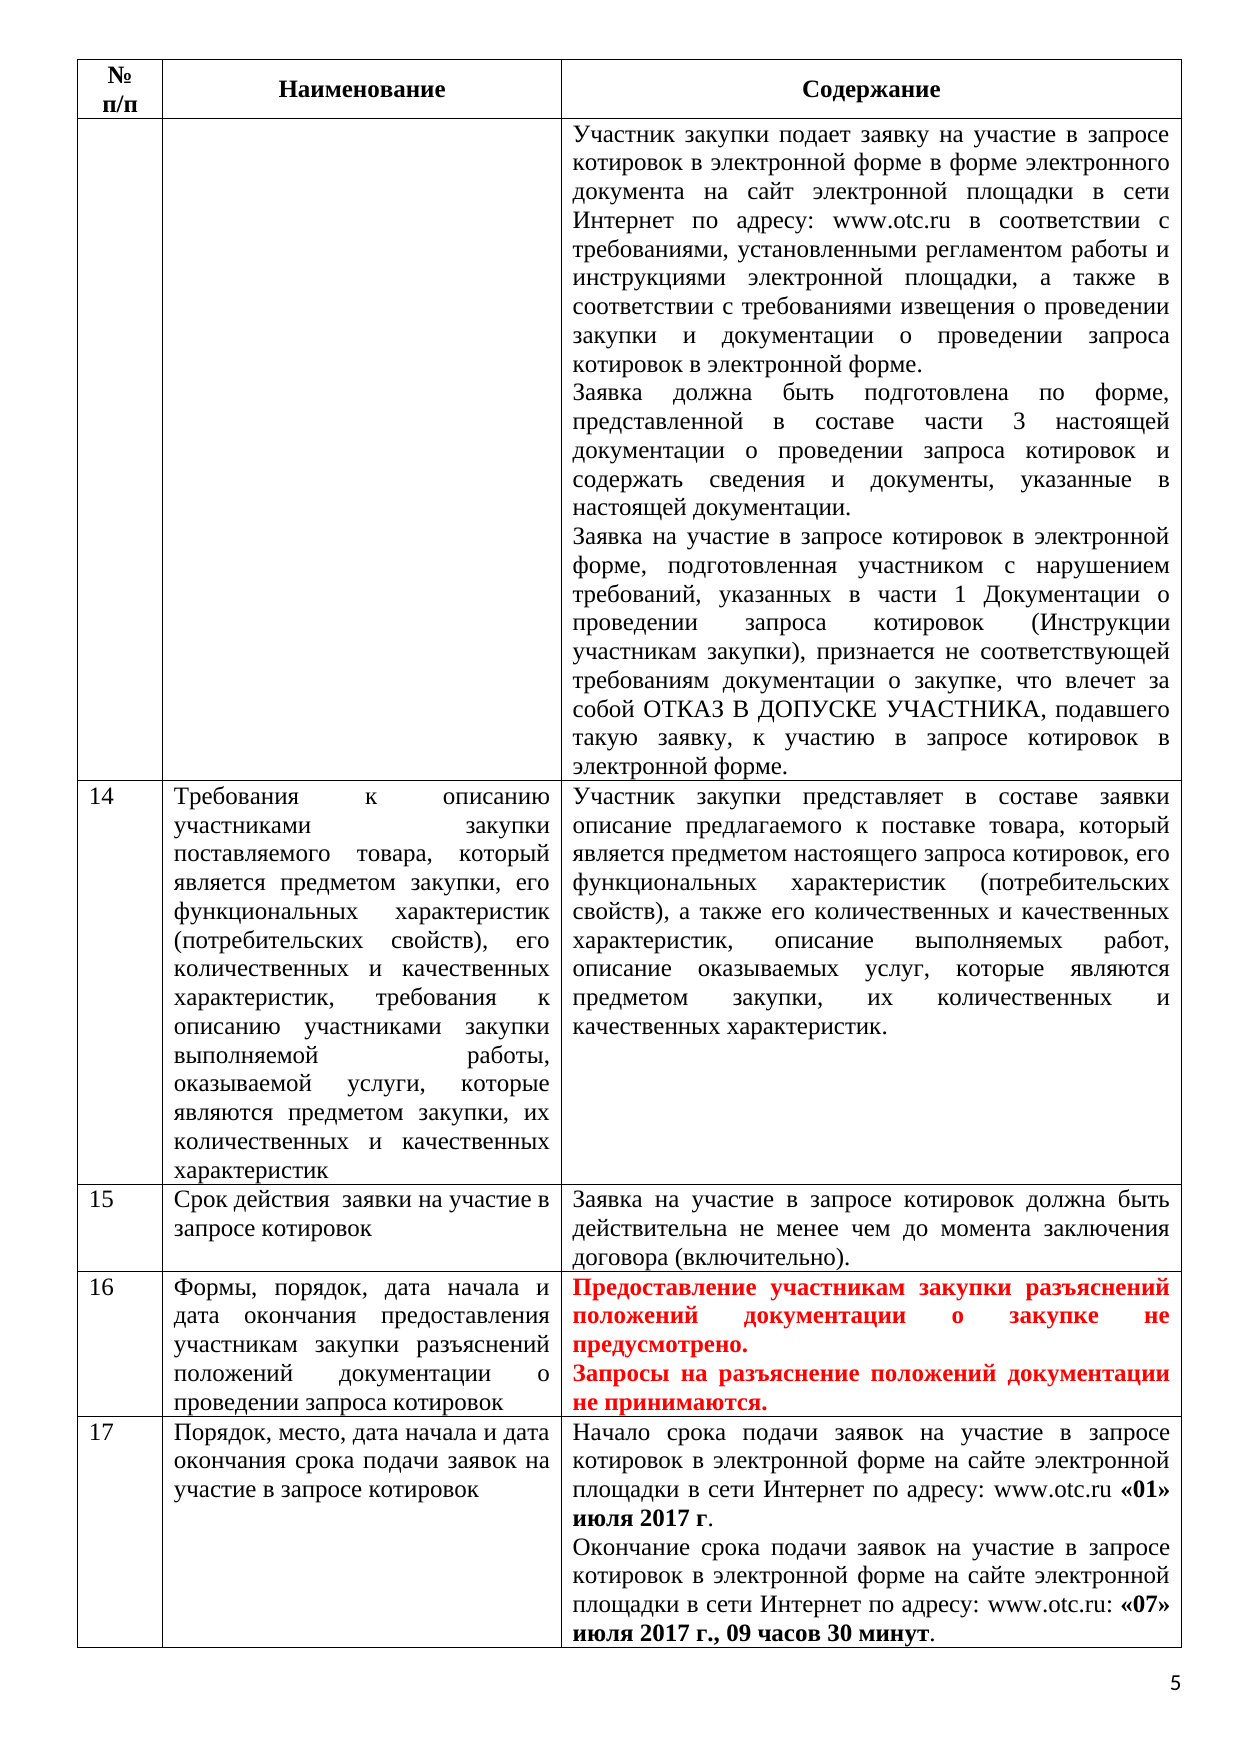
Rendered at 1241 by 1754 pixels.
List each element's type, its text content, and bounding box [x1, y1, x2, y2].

table_cell [78, 1417, 162, 1647]
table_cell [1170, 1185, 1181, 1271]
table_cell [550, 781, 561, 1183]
table_cell [78, 1185, 162, 1271]
table_cell [78, 119, 162, 780]
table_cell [562, 119, 1181, 780]
table_cell Участник закупки представляет в составе заявки описание предлагаемого к поставке товара, который является предметом настоящего запроса котировок, его функциональных характеристик (потребительских свойств), а также его количественных и качественных характеристик, описание выполняемых работ, описание оказываемых услуг, которые являются предметом закупки, их количественных и качественных характеристик. [562, 781, 1181, 1183]
table_cell Срок действия заявки на участие в запросе котировок [163, 1185, 561, 1271]
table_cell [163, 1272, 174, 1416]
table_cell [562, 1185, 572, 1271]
table_cell [78, 781, 162, 1183]
table_header Содержание [562, 60, 1181, 118]
table_header Наименование [163, 60, 561, 118]
table_cell Предоставление участникам закупки разъяснений положений документации о закупке не предусмотрено. Запросы на разъяснение положений документации не принимаются. [562, 1272, 1181, 1416]
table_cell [163, 119, 561, 780]
table_cell [78, 1272, 162, 1416]
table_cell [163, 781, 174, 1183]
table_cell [163, 1417, 561, 1647]
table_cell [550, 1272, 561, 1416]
